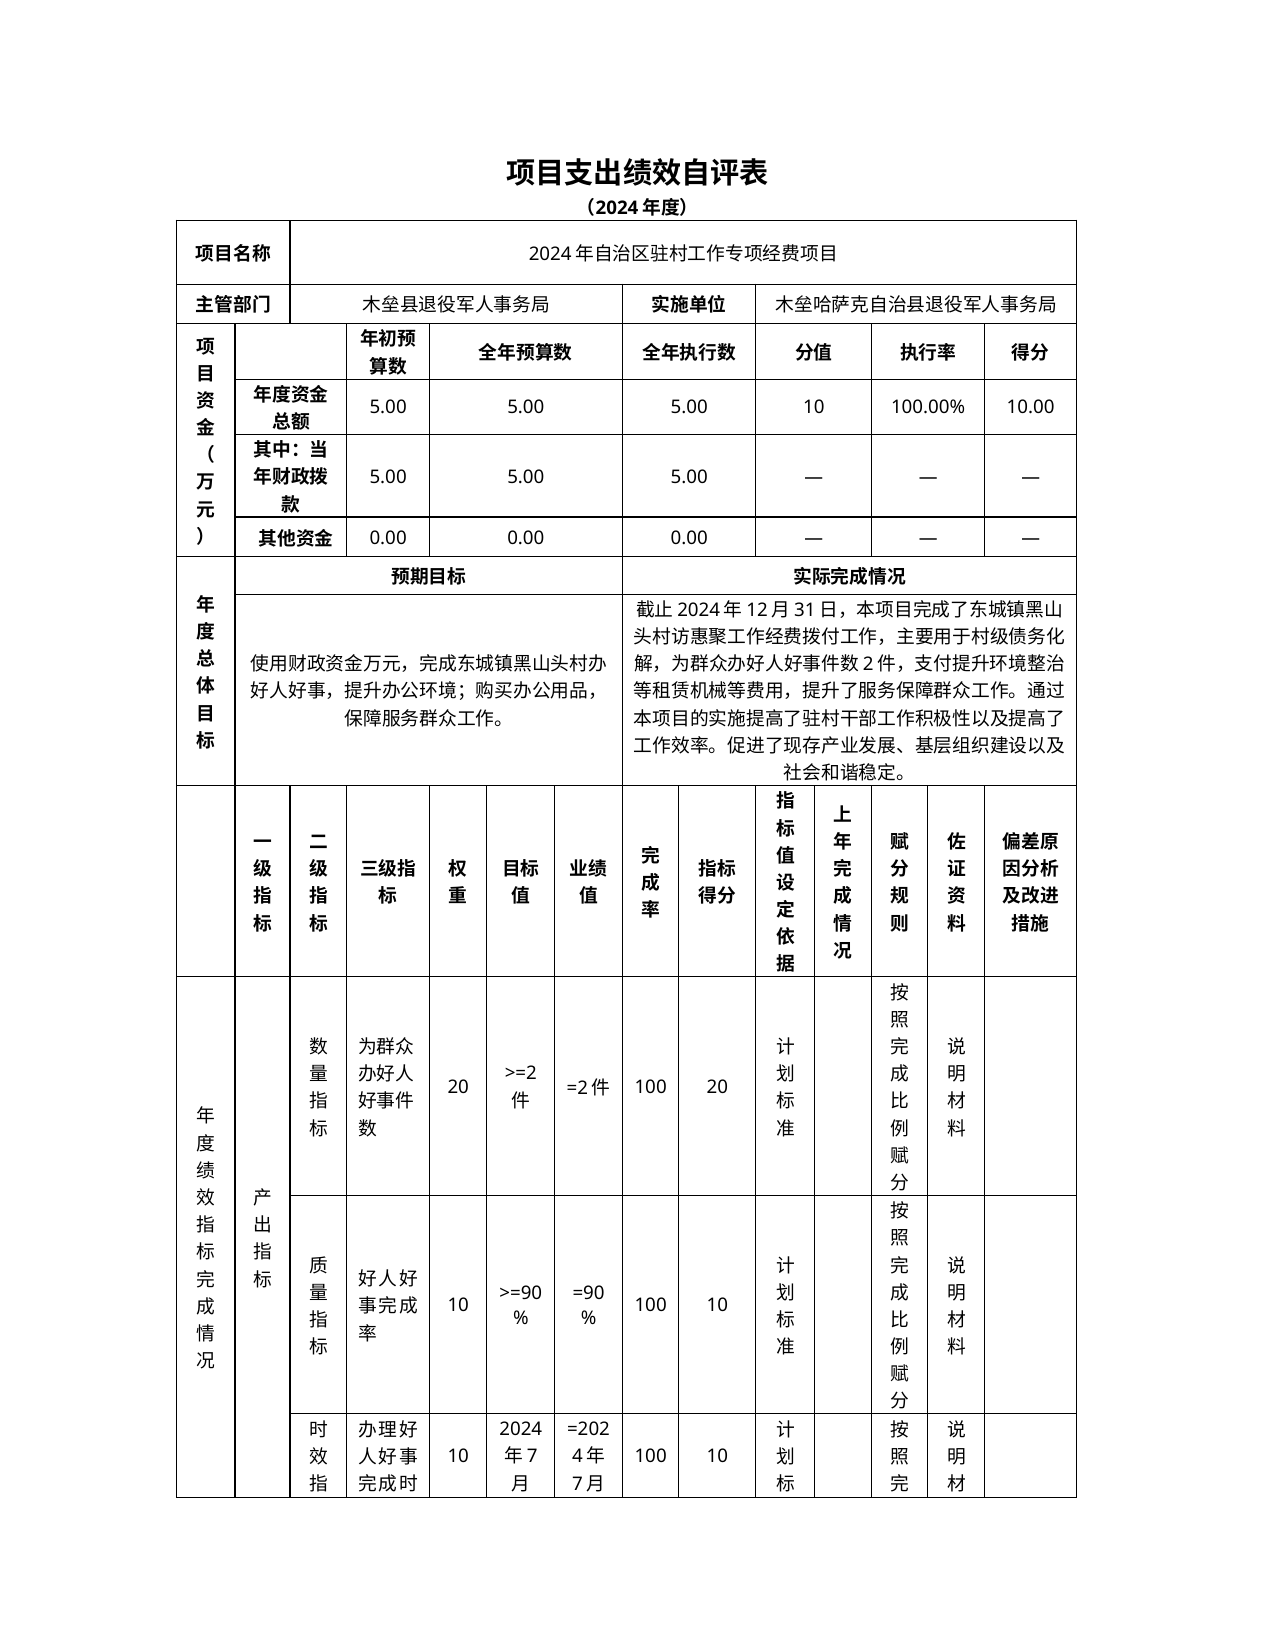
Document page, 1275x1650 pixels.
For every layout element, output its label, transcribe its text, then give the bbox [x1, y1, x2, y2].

table_cell 偏差原因分析及改进措施 [985, 786, 1076, 976]
table_cell 实际完成情况 [623, 557, 1076, 593]
table_cell 项目资金 （万元） [177, 324, 234, 556]
table_cell 10.00 [985, 380, 1076, 434]
table_cell 10 [679, 1196, 755, 1413]
table_cell 截止2024年12月31日，本项目完成了东城镇黑山头村访惠聚工作经费拨付工作，主要用于村级债务化解，为群众办好人好事件数2件，支付提升环境整治等租赁机械等费用，提升了服务保障群众工作。通过本项目的实施提高了驻村干部工作积极性以及提高了工作效率。促进了现存产业发展、基层组织建设以及社会和谐稳定。 [623, 595, 1076, 785]
text 项目支出绩效自评表 [187, 150, 1087, 192]
table_cell 5.00 [347, 435, 429, 516]
table_cell 5.00 [347, 380, 429, 434]
table_cell — [985, 518, 1076, 556]
table_cell 100 [623, 977, 678, 1195]
table_cell [985, 1414, 1076, 1497]
table_cell 指标得分 [679, 786, 755, 976]
table_cell 5.00 [623, 435, 755, 516]
table_cell — [756, 435, 871, 516]
table_cell 5.00 [623, 380, 755, 434]
table_cell 2024年7月 [487, 1414, 554, 1497]
table_cell 年度总体目标 [177, 557, 234, 785]
table_cell 说明材料 [928, 1414, 984, 1497]
table_cell 权重 [430, 786, 486, 976]
table_cell 分值 [756, 324, 871, 378]
table_cell =2件 [555, 977, 622, 1195]
table_cell 全年执行数 [623, 324, 755, 378]
table_cell 数量指标 [291, 977, 346, 1195]
table_cell [985, 1196, 1076, 1413]
table_cell 100 [623, 1196, 678, 1413]
table_cell 0.00 [430, 518, 622, 556]
table_cell 目标值 [487, 786, 554, 976]
table_cell 10 [679, 1414, 755, 1497]
table_cell 按照完成比例赋分 [872, 977, 927, 1195]
table_cell 预期目标 [236, 557, 622, 593]
table_cell 指标值设定依据 [756, 786, 814, 976]
table_cell 按照完成比例赋分 [872, 1196, 927, 1413]
table_cell 其中：当年财政拨款 [236, 435, 346, 516]
table_cell 10 [756, 380, 871, 434]
table_cell >=90% [487, 1196, 554, 1413]
table_cell 时效指标 [291, 1414, 346, 1497]
table_cell — [872, 435, 984, 516]
table_cell 一级指标 [236, 786, 289, 976]
table_cell 年初预算数 [347, 324, 429, 378]
text （2024年度） [187, 192, 1087, 219]
table_cell 实施单位 [623, 285, 755, 323]
table_cell 上年完成情况 [815, 786, 871, 976]
table_cell 年度资金总额 [236, 380, 346, 434]
table_cell [815, 1196, 871, 1413]
table_cell 得分 [985, 324, 1076, 378]
table_cell 5.00 [430, 435, 622, 516]
table_cell 0.00 [347, 518, 429, 556]
table_cell 20 [430, 977, 486, 1195]
table_cell 20 [679, 977, 755, 1195]
table_cell 产出指标 [236, 977, 289, 1497]
table_cell 质量指标 [291, 1196, 346, 1413]
table_header 项目名称 [177, 221, 289, 283]
table_cell 木垒县退役军人事务局 [291, 285, 622, 323]
table_cell =2024年7月 [555, 1414, 622, 1497]
table_cell >=2件 [487, 977, 554, 1195]
table_cell 5.00 [430, 380, 622, 434]
table_cell [815, 977, 871, 1195]
table_cell — [985, 435, 1076, 516]
table_cell 赋分规则 [872, 786, 927, 976]
table_cell 为群众办好人好事件数 [347, 977, 429, 1195]
table_cell 全年预算数 [430, 324, 622, 378]
table_cell 使用财政资金万元，完成东城镇黑山头村办好人好事，提升办公环境；购买办公用品，保障服务群众工作。 [236, 595, 622, 785]
table_cell 好人好事完成率 [347, 1196, 429, 1413]
table_cell =90% [555, 1196, 622, 1413]
table_cell 10 [430, 1196, 486, 1413]
table_cell 说明材料 [928, 1196, 984, 1413]
table_cell 计划标准 [756, 977, 814, 1195]
table_cell — [756, 518, 871, 556]
table_cell 0.00 [623, 518, 755, 556]
table_cell 说明材料 [928, 977, 984, 1195]
table_cell 办理好人好事完成时间 [347, 1414, 429, 1497]
table_cell 100.00% [872, 380, 984, 434]
table_cell 按照完成比例赋分 [872, 1414, 927, 1497]
table_cell 10 [430, 1414, 486, 1497]
table_cell 计划标准 [756, 1196, 814, 1413]
table_cell [236, 324, 346, 378]
table_header 2024年自治区驻村工作专项经费项目 [291, 221, 1076, 283]
table_cell 木垒哈萨克自治县退役军人事务局 [756, 285, 1076, 323]
table_cell 三级指标 [347, 786, 429, 976]
table_cell [815, 1414, 871, 1497]
table_cell 其他资金 [236, 518, 346, 556]
table_cell 100 [623, 1414, 678, 1497]
table_cell 二级指标 [291, 786, 346, 976]
table_cell 业绩值 [555, 786, 622, 976]
table_cell 年度绩效指标完成情况 [177, 977, 234, 1497]
table_cell 完成率 [623, 786, 678, 976]
table_cell 计划标准 [756, 1414, 814, 1497]
table_cell [177, 786, 234, 976]
table_cell 佐证资料 [928, 786, 984, 976]
table_cell 执行率 [872, 324, 984, 378]
table_cell 主管部门 [177, 285, 289, 323]
table_cell — [872, 518, 984, 556]
table_cell [985, 977, 1076, 1195]
